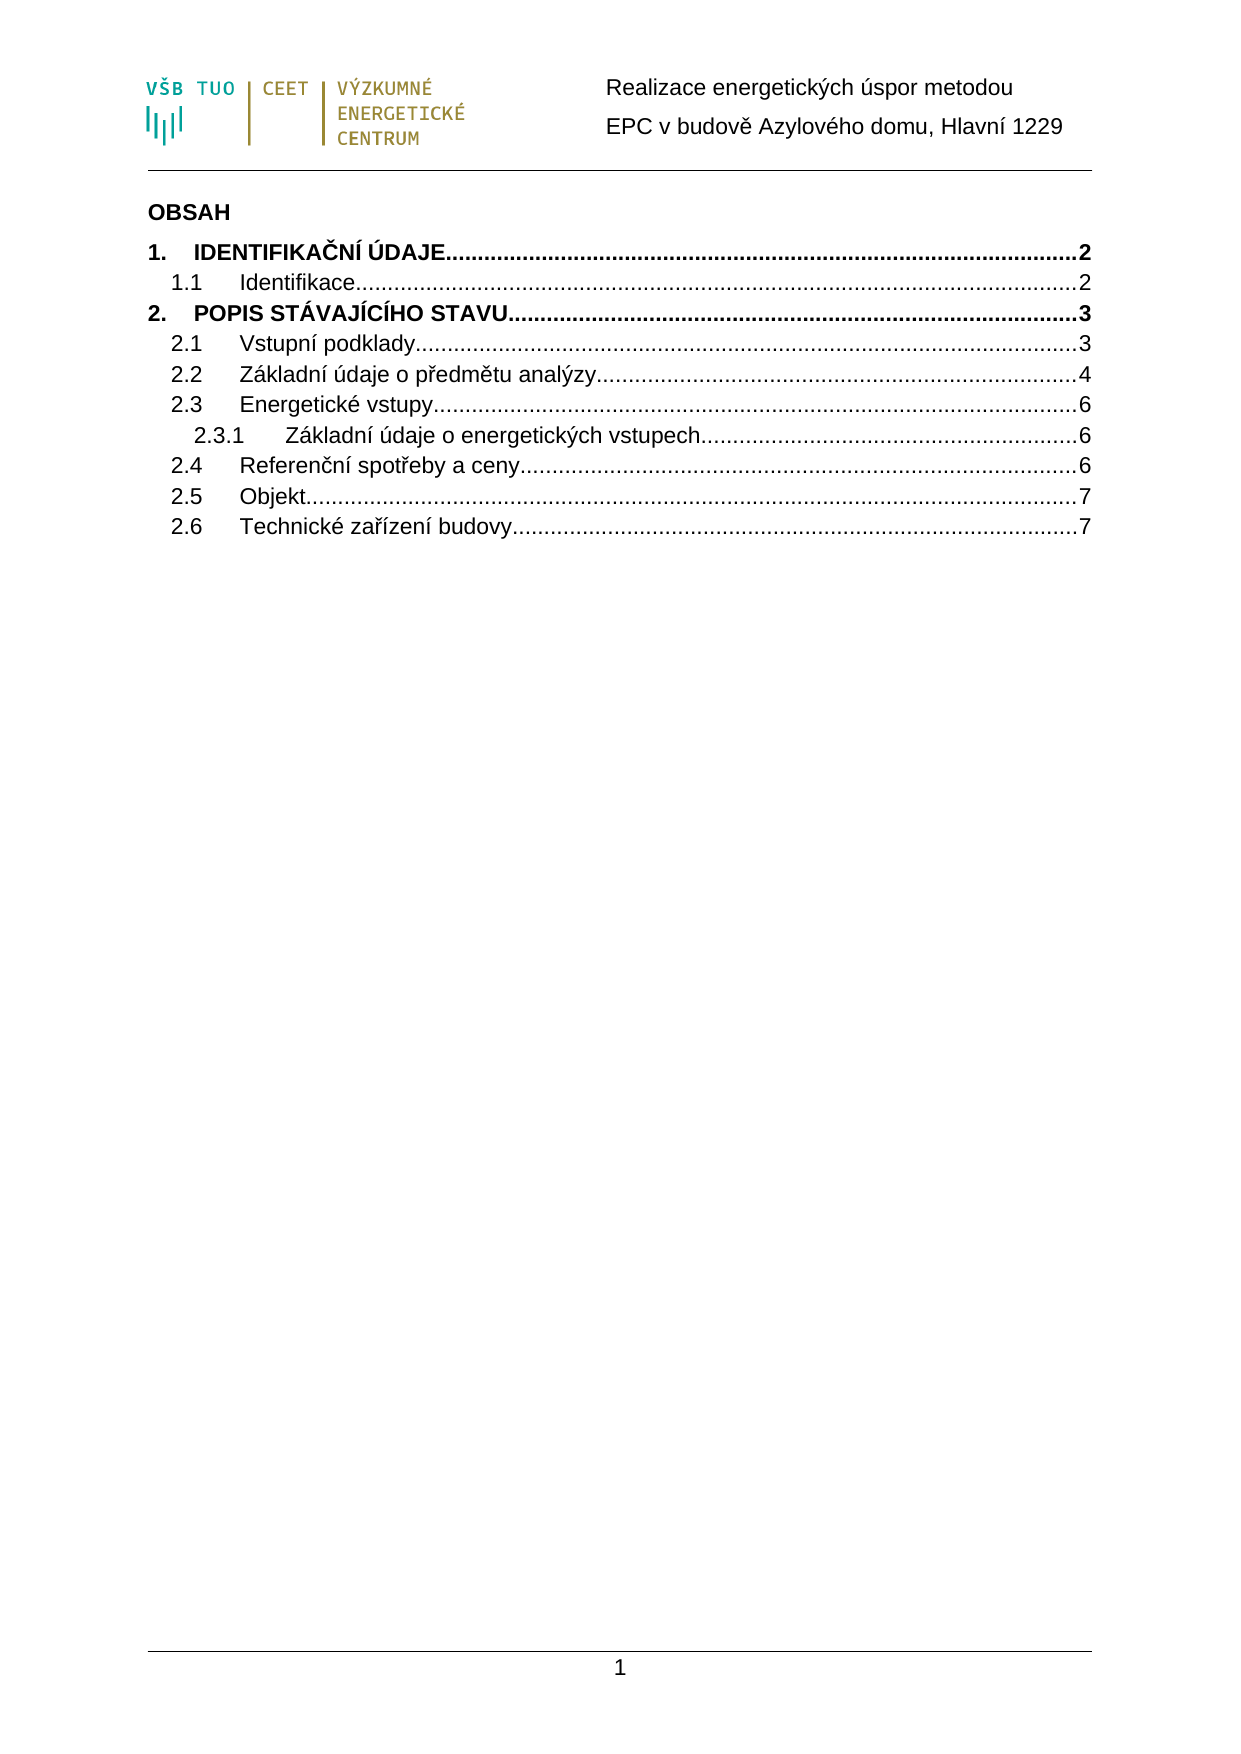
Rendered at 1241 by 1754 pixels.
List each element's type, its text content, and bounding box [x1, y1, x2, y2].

text 2. POPIS STÁVAJÍCÍHO STAVU 3 [148, 299, 1092, 326]
text 2.1 Vstupní podklady 3 [171, 330, 1092, 356]
text 1.1 Identifikace 2 [171, 269, 1092, 295]
text 2.3.1 Základní údaje o energetických vstupech 6 [193, 422, 1092, 448]
text 2.3 Energetické vstupy 6 [171, 391, 1092, 417]
text 1. Identifikační údaje 2 [148, 238, 1092, 265]
text OBSAH [148, 199, 1092, 225]
text 2.2 Základní údaje o předmětu analýzy 4 [171, 361, 1092, 387]
picture [128, 73, 489, 163]
text 2.4 Referenční spotřeby a ceny 6 [171, 452, 1092, 478]
text 2.6 Technické zařízení budovy 7 [171, 513, 1092, 539]
text 2.5 Objekt 7 [171, 483, 1092, 509]
